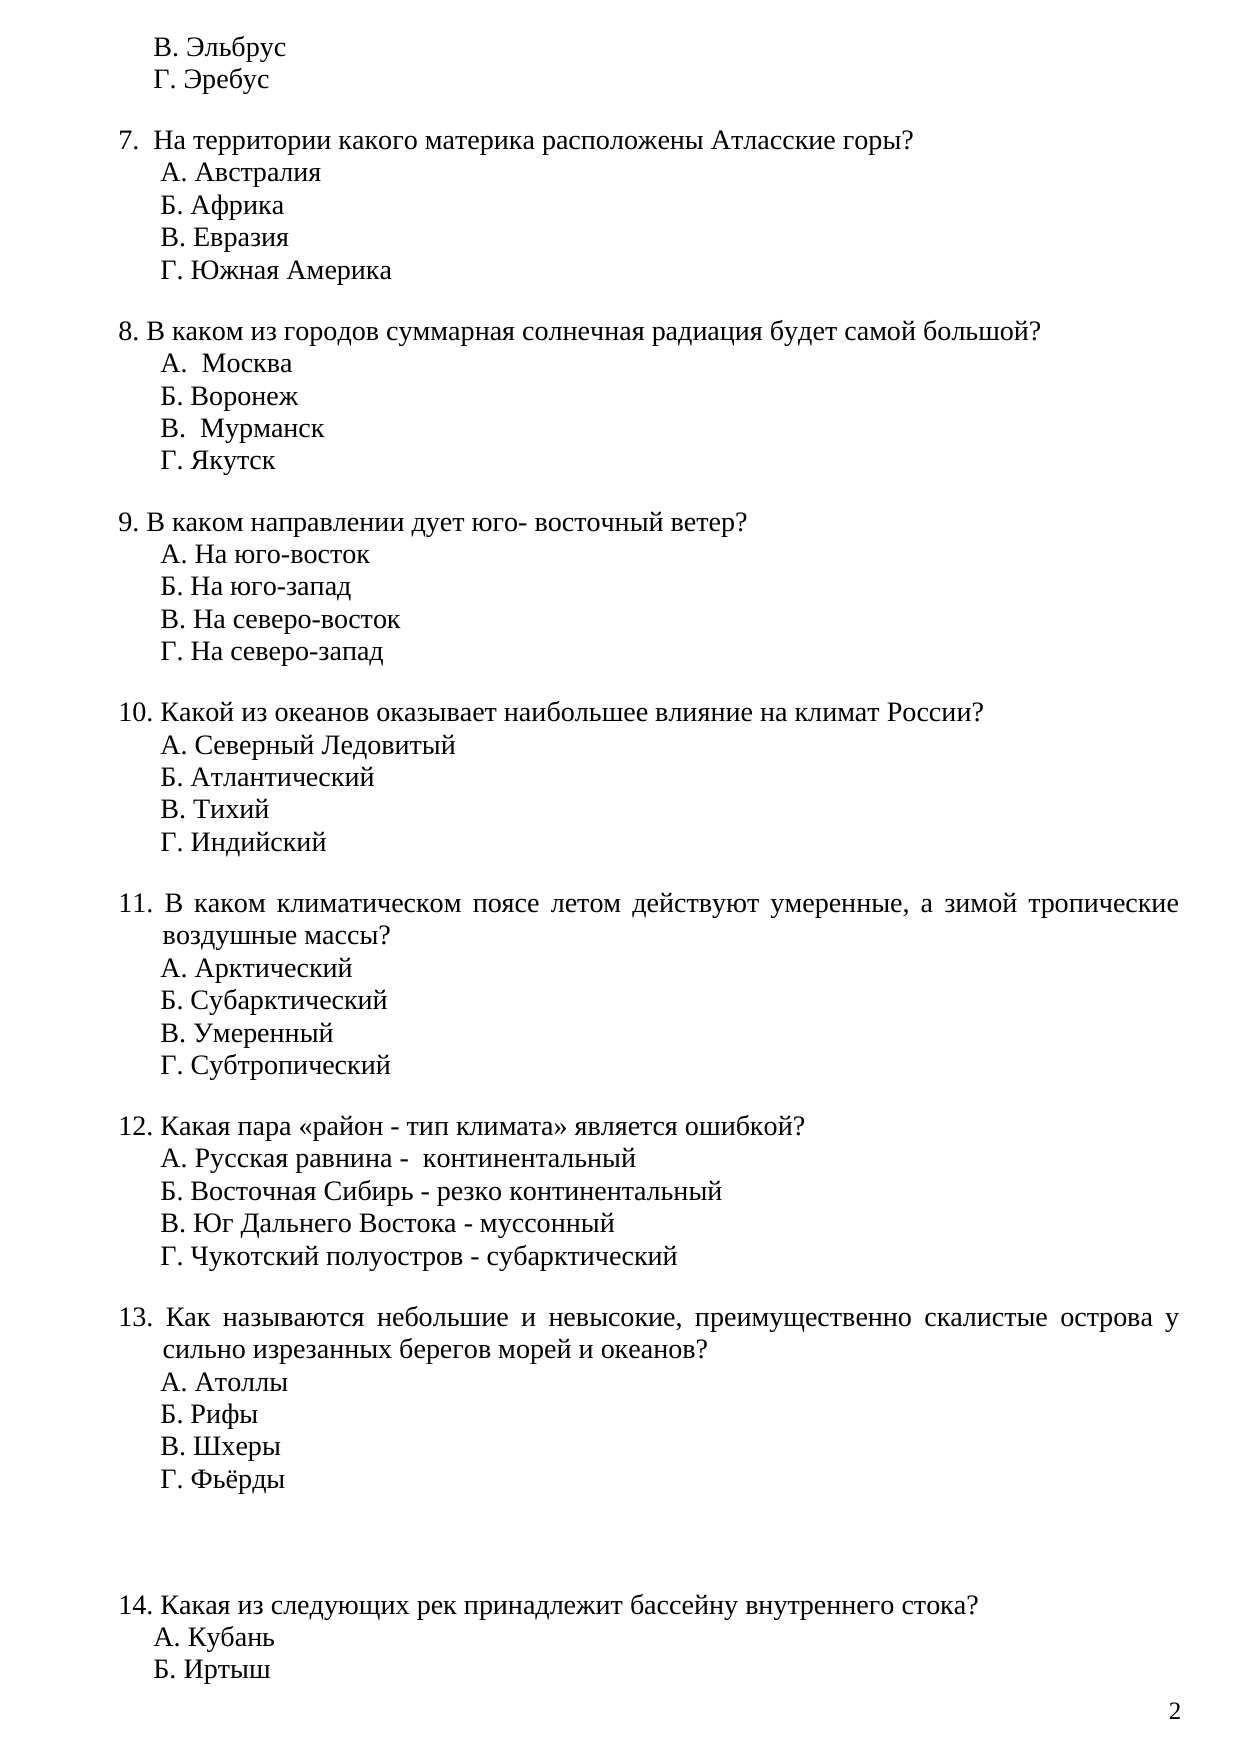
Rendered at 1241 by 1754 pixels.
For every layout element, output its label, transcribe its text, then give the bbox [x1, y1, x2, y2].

text Г. Южная Америка [118, 253, 1181, 285]
text А. На юго-восток [118, 537, 1181, 569]
text В. Тихий [118, 792, 1181, 825]
text А. Атоллы [118, 1365, 1181, 1397]
text 13. Как называются небольшие и невысокие, преимущественно скалистые острова у сильно изрезанных берегов морей и океанов? [118, 1300, 1181, 1365]
text В. Шхеры [118, 1429, 1181, 1462]
text Г. Субтропический [118, 1048, 1181, 1080]
text Б. Субарктический [118, 983, 1181, 1016]
text Г. Индийский [118, 825, 1181, 857]
text В. На северо-восток [118, 602, 1181, 634]
text Б. Африка [118, 188, 1181, 220]
text Г. Фьёрды [118, 1462, 1181, 1494]
text А. Кубань [118, 1620, 1181, 1653]
text 10. Какой из океанов оказывает наибольшее влияние на климат России? [118, 695, 1181, 728]
text В. Мурманск [118, 411, 1181, 443]
text А. Москва [118, 346, 1181, 379]
text Б. Восточная Сибирь - резко континентальный [118, 1174, 1181, 1206]
text 14. Какая из следующих рек принадлежит бассейну внутреннего стока? [118, 1588, 1181, 1620]
text А. Арктический [118, 951, 1181, 983]
text Г. Эребус [118, 62, 1181, 94]
text Б. Иртыш [118, 1653, 1181, 1685]
text 12. Какая пара «район - тип климата» является ошибкой? [118, 1109, 1181, 1142]
text В. Евразия [118, 220, 1181, 253]
text В. Эльбрус [118, 29, 1181, 62]
text Г. Якутск [118, 443, 1181, 476]
text Б. Воронеж [118, 379, 1181, 411]
text 11. В каком климатическом поясе летом действуют умеренные, а зимой тропические воздушные массы? [118, 886, 1181, 951]
text В. Умеренный [118, 1016, 1181, 1048]
text Г. На северо-запад [118, 634, 1181, 667]
text Б. Атлантический [118, 760, 1181, 792]
text 8. В каком из городов суммарная солнечная радиация будет самой большой? [118, 314, 1181, 346]
text А. Северный Ледовитый [118, 728, 1181, 760]
text Б. Рифы [118, 1397, 1181, 1429]
text Б. На юго-запад [118, 569, 1181, 602]
text А. Австралия [118, 156, 1181, 188]
text А. Русская равнина - континентальный [118, 1142, 1181, 1174]
text В. Юг Дальнего Востока - муссонный [118, 1206, 1181, 1239]
text Г. Чукотский полуостров - субарктический [118, 1239, 1181, 1271]
text 7. На территории какого материка расположены Атласские горы? [118, 123, 1181, 156]
text 9. В каком направлении дует юго- восточный ветер? [118, 504, 1181, 537]
